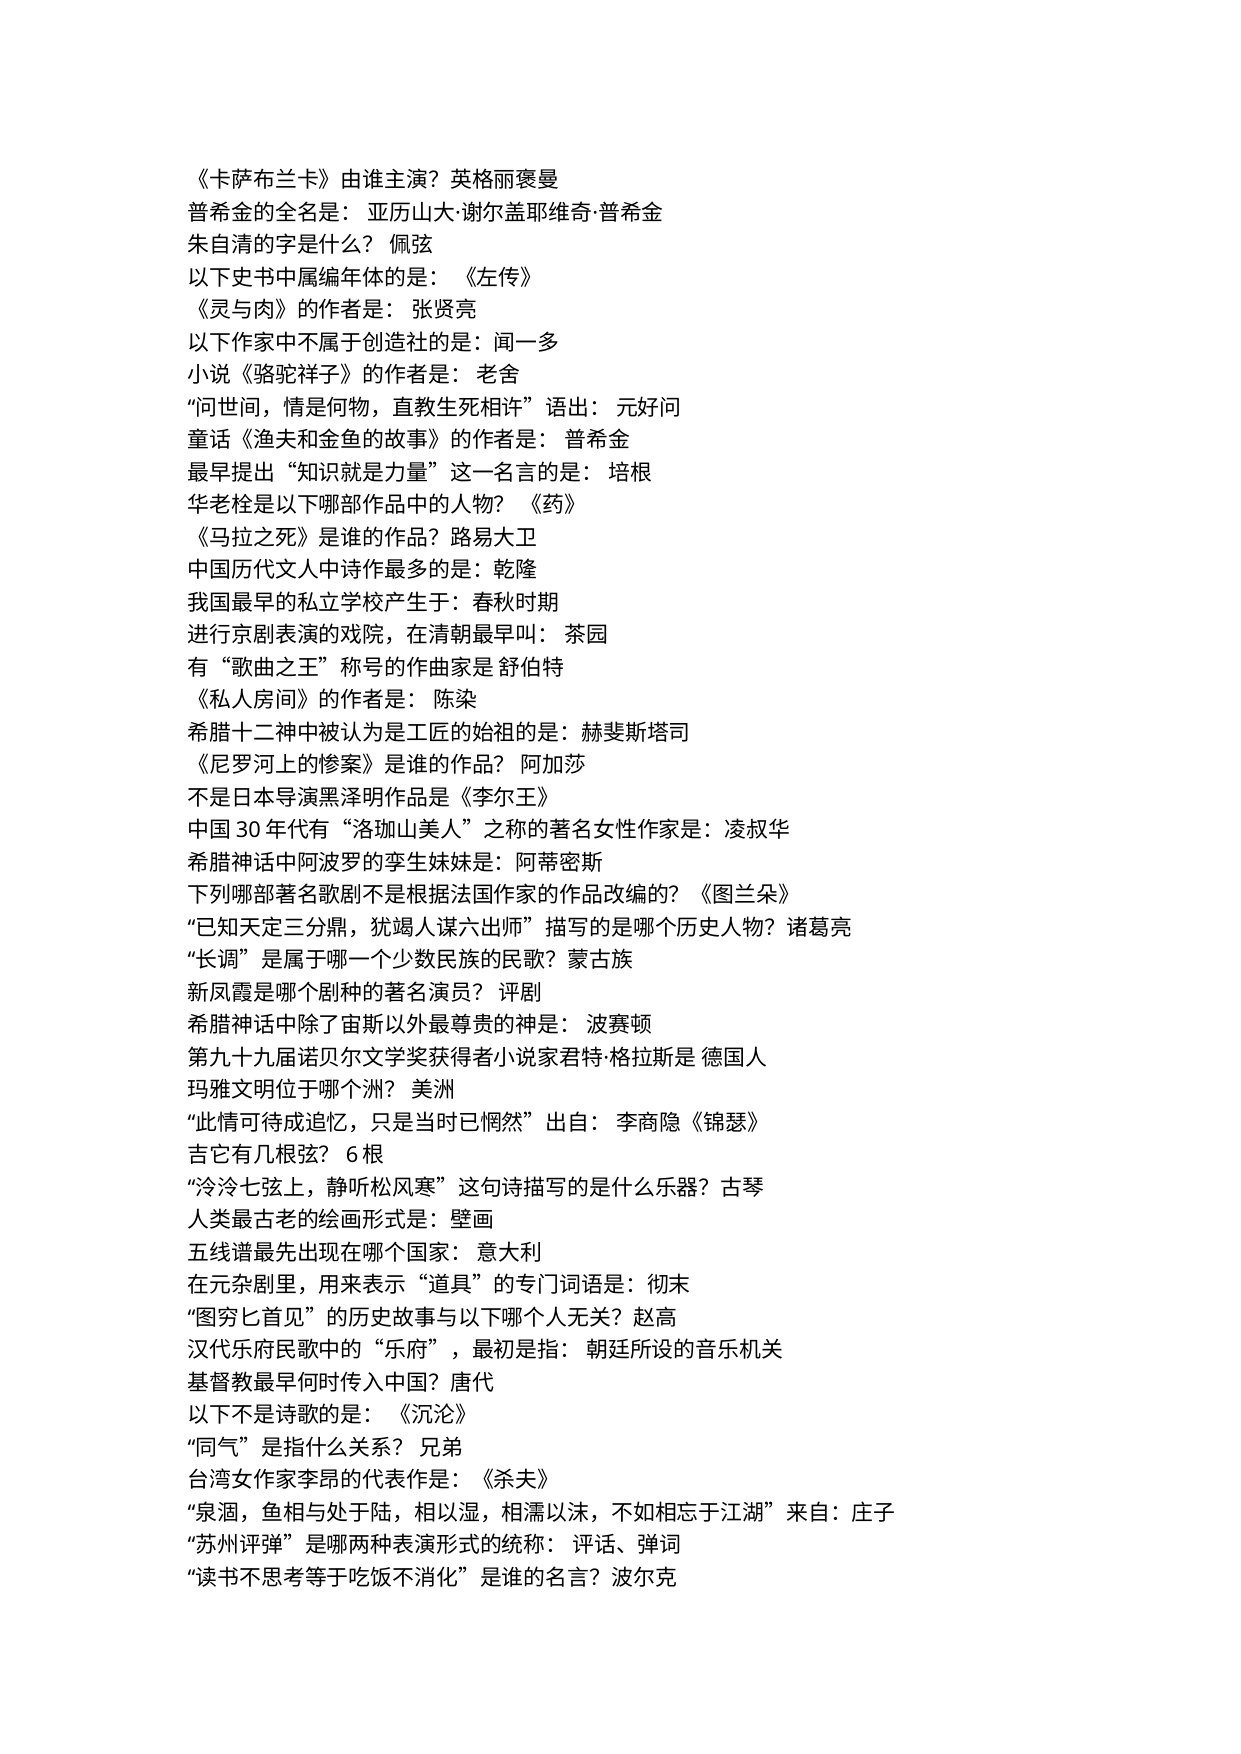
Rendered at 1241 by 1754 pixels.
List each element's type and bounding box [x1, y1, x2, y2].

text [187, 162, 1053, 1592]
